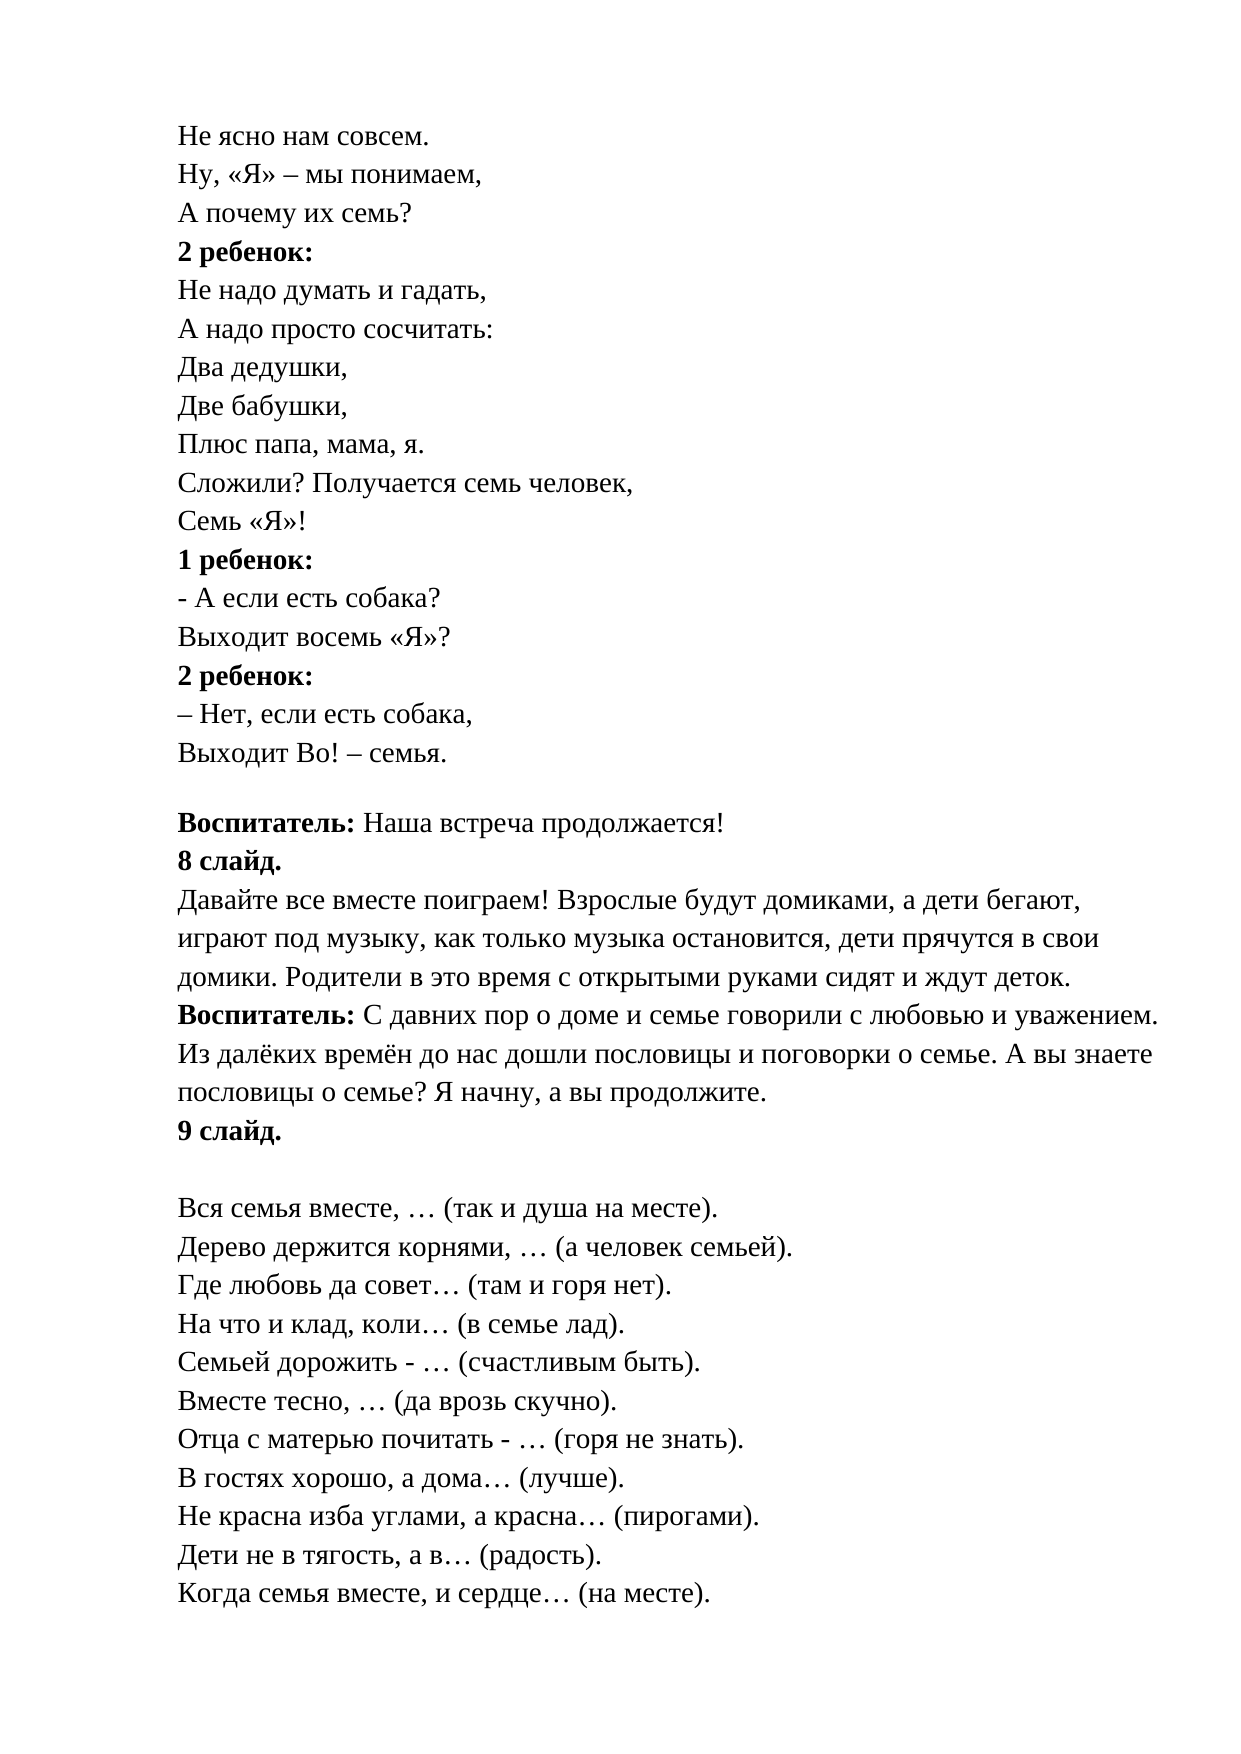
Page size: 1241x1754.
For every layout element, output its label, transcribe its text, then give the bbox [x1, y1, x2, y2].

text 8 слайд. Давайте все вместе поиграем! Взрослые будут домиками, а дети бегают, играют под музыку, как только музыка остановится, дети прячутся в свои домики. Родители в это время с открытыми руками сидят и ждут деток. [177, 843, 1152, 992]
text Не надо думать и гадать, А надо просто сосчитать: Два дедушки, Две бабушки, Плюс папа, мама, я. Сложили? Получается семь человек, Семь «Я»! 1 ребенок: [177, 272, 1152, 576]
text Вся семья вместе, … (так и душа на месте). [177, 1190, 1152, 1224]
text Дети не в тягость, а в… (радость). [177, 1537, 1152, 1571]
text В гостях хорошо, а дома… (лучше). [177, 1460, 1152, 1493]
text Вместе тесно, … (да врозь скучно). [177, 1383, 1152, 1416]
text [177, 118, 1152, 267]
text Семьей дорожить - … (счастливым быть). [177, 1344, 1152, 1378]
text На что и клад, коли… (в семье лад). [177, 1306, 1152, 1339]
text – Нет, если есть собака, Выходит Во! – семья. [177, 696, 1152, 801]
text Воспитатель: С давних пор о доме и семье говорили с любовью и уважением. Из далёких времён до нас дошли пословицы и поговорки о семье. А вы знаете пословицы о семье? Я начну, а вы продолжите. [177, 997, 1167, 1108]
text Не красна изба углами, а красна… (пирогами). [177, 1498, 1152, 1532]
text Отца с матерью почитать - … (горя не знать). [177, 1421, 1152, 1455]
text Где любовь да совет… (там и горя нет). [177, 1267, 1152, 1301]
text - А если есть собака? Выходит восемь «Я»? 2 ребенок: [177, 581, 1152, 691]
text Когда семья вместе, и сердце… (на месте). [177, 1576, 1152, 1609]
text Дерево держится корнями, … (а человек семьей). [177, 1229, 1152, 1262]
text Воспитатель: Наша встреча продолжается! [177, 805, 1152, 838]
text 9 слайд. [177, 1113, 1167, 1147]
